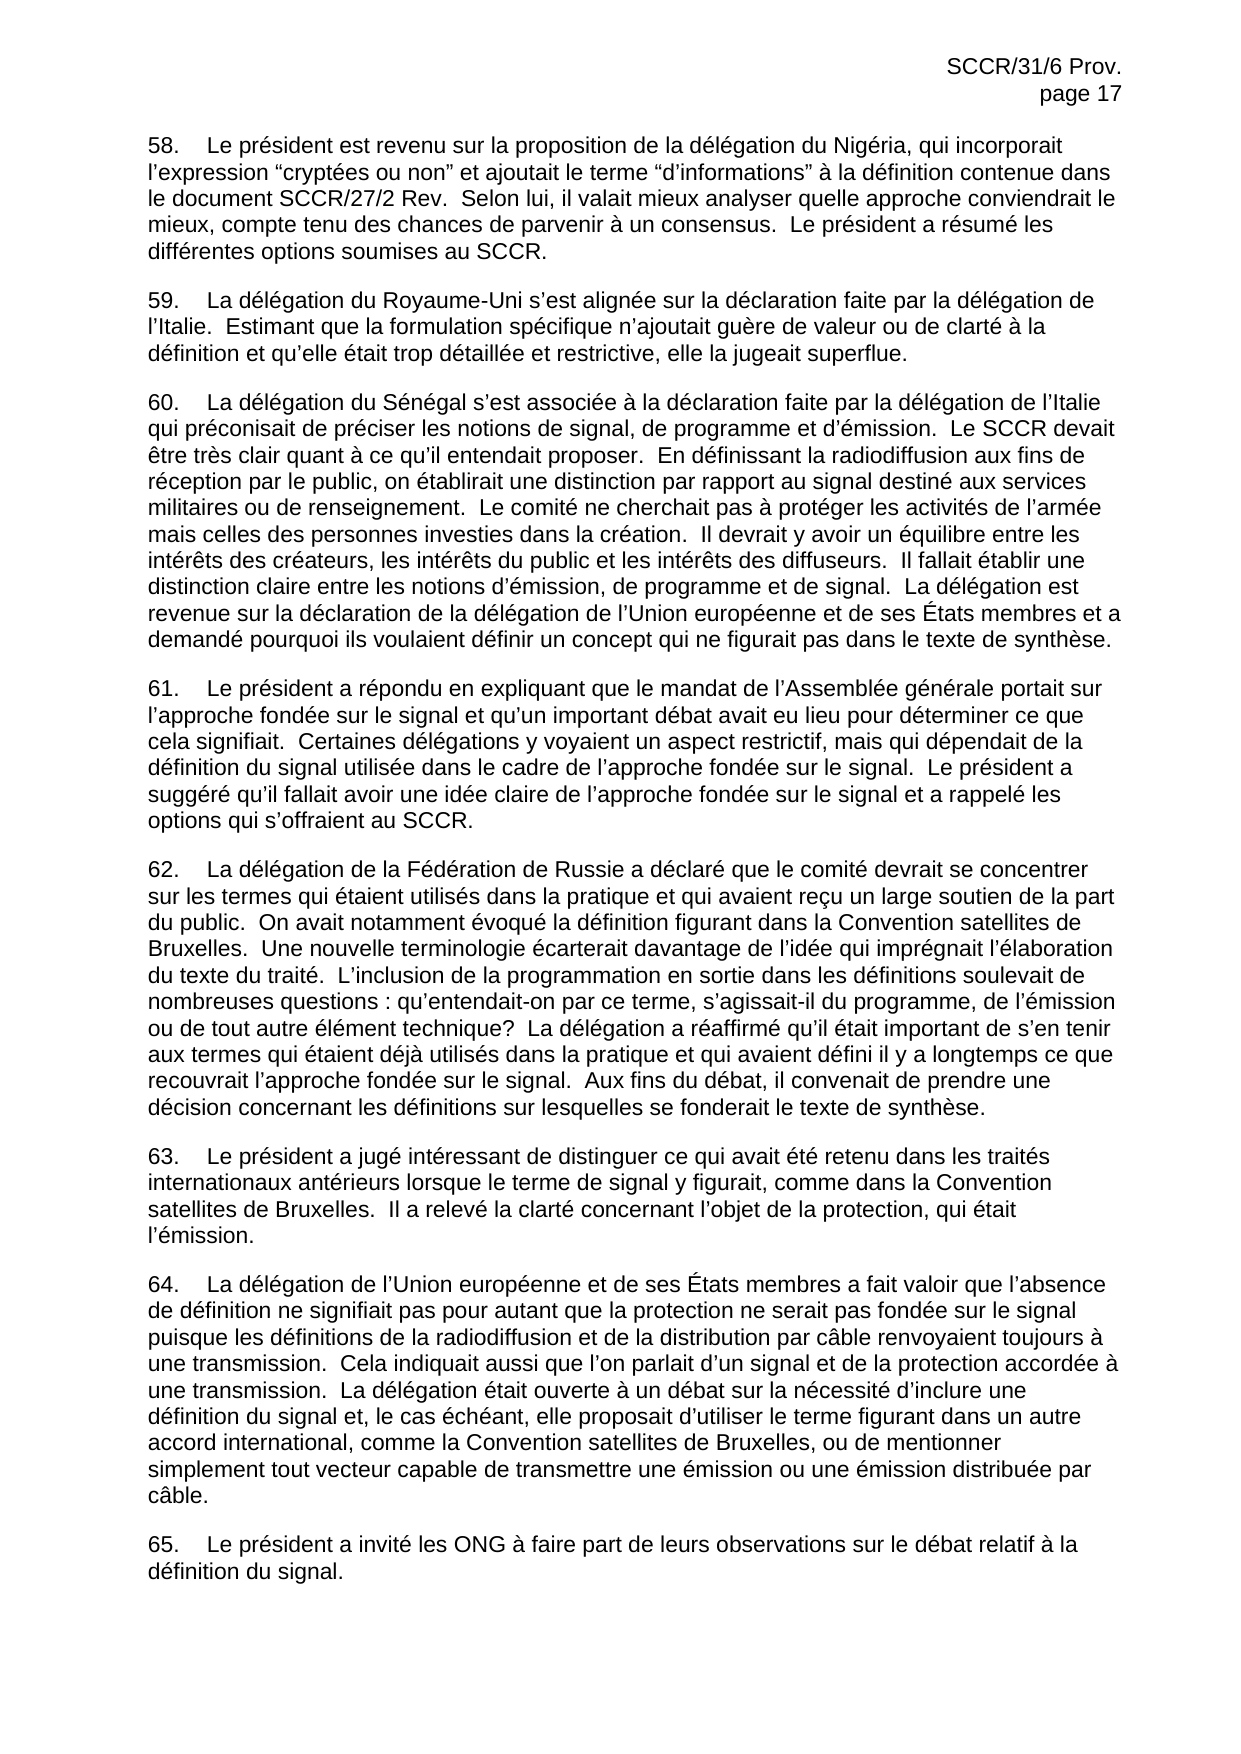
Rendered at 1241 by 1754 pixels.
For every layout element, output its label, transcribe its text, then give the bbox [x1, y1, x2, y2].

text Le président a invité les ONG à faire part de leurs observations sur le débat relatif à la définition du signal. [148, 1531, 1122, 1584]
text La délégation de la Fédération de Russie a déclaré que le comité devrait se concentrer sur les termes qui étaient utilisés dans la pratique et qui avaient reçu un large soutien de la part du public. On avait notamment évoqué la définition figurant dans la Convention satellites de Bruxelles. Une nouvelle terminologie écarterait davantage de l’idée qui imprégnait l’élaboration du texte du traité. L’inclusion de la programmation en sortie dans les définitions soulevait de nombreuses questions : qu’entendait-on par ce terme, s’agissait-il du programme, de l’émission ou de tout autre élément technique? La délégation a réaffirmé qu’il était important de s’en tenir aux termes qui étaient déjà utilisés dans la pratique et qui avaient défini il y a longtemps ce que recouvrait l’approche fondée sur le signal. Aux fins du débat, il convenait de prendre une décision concernant les définitions sur lesquelles se fonderait le texte de synthèse. [148, 856, 1122, 1120]
text La délégation du Sénégal s’est associée à la déclaration faite par la délégation de l’Italie qui préconisait de préciser les notions de signal, de programme et d’émission. Le SCCR devait être très clair quant à ce qu’il entendait proposer. En définissant la radiodiffusion aux fins de réception par le public, on établirait une distinction par rapport au signal destiné aux services militaires ou de renseignement. Le comité ne cherchait pas à protéger les activités de l’armée mais celles des personnes investies dans la création. Il devrait y avoir un équilibre entre les intérêts des créateurs, les intérêts du public et les intérêts des diffuseurs. Il fallait établir une distinction claire entre les notions d’émission, de programme et de signal. La délégation est revenue sur la déclaration de la délégation de l’Union européenne et de ses États membres et a demandé pourquoi ils voulaient définir un concept qui ne figurait pas dans le texte de synthèse. [148, 389, 1122, 652]
text Le président est revenu sur la proposition de la délégation du Nigéria, qui incorporait l’expression “cryptées ou non” et ajoutait le terme “d’informations” à la définition contenue dans le document SCCR/27/2 Rev. Selon lui, il valait mieux analyser quelle approche conviendrait le mieux, compte tenu des chances de parvenir à un consensus. Le président a résumé les différentes options soumises au SCCR. [148, 132, 1122, 264]
text La délégation du Royaume-Uni s’est alignée sur la déclaration faite par la délégation de l’Italie. Estimant que la formulation spécifique n’ajoutait guère de valeur ou de clarté à la définition et qu’elle était trop détaillée et restrictive, elle la jugeait superflue. [148, 287, 1122, 366]
text Le président a jugé intéressant de distinguer ce qui avait été retenu dans les traités internationaux antérieurs lorsque le terme de signal y figurait, comme dans la Convention satellites de Bruxelles. Il a relevé la clarté concernant l’objet de la protection, qui était l’émission. [148, 1143, 1122, 1248]
text La délégation de l’Union européenne et de ses États membres a fait valoir que l’absence de définition ne signifiait pas pour autant que la protection ne serait pas fondée sur le signal puisque les définitions de la radiodiffusion et de la distribution par câble renvoyaient toujours à une transmission. Cela indiquait aussi que l’on parlait d’un signal et de la protection accordée à une transmission. La délégation était ouverte à un débat sur la nécessité d’inclure une définition du signal et, le cas échéant, elle proposait d’utiliser le terme figurant dans un autre accord international, comme la Convention satellites de Bruxelles, ou de mentionner simplement tout vecteur capable de transmettre une émission ou une émission distribuée par câble. [148, 1271, 1122, 1508]
text Le président a répondu en expliquant que le mandat de l’Assemblée générale portait sur l’approche fondée sur le signal et qu’un important débat avait eu lieu pour déterminer ce que cela signifiait. Certaines délégations y voyaient un aspect restrictif, mais qui dépendait de la définition du signal utilisée dans le cadre de l’approche fondée sur le signal. Le président a suggéré qu’il fallait avoir une idée claire de l’approche fondée sur le signal et a rappelé les options qui s’offraient au SCCR. [148, 675, 1122, 833]
